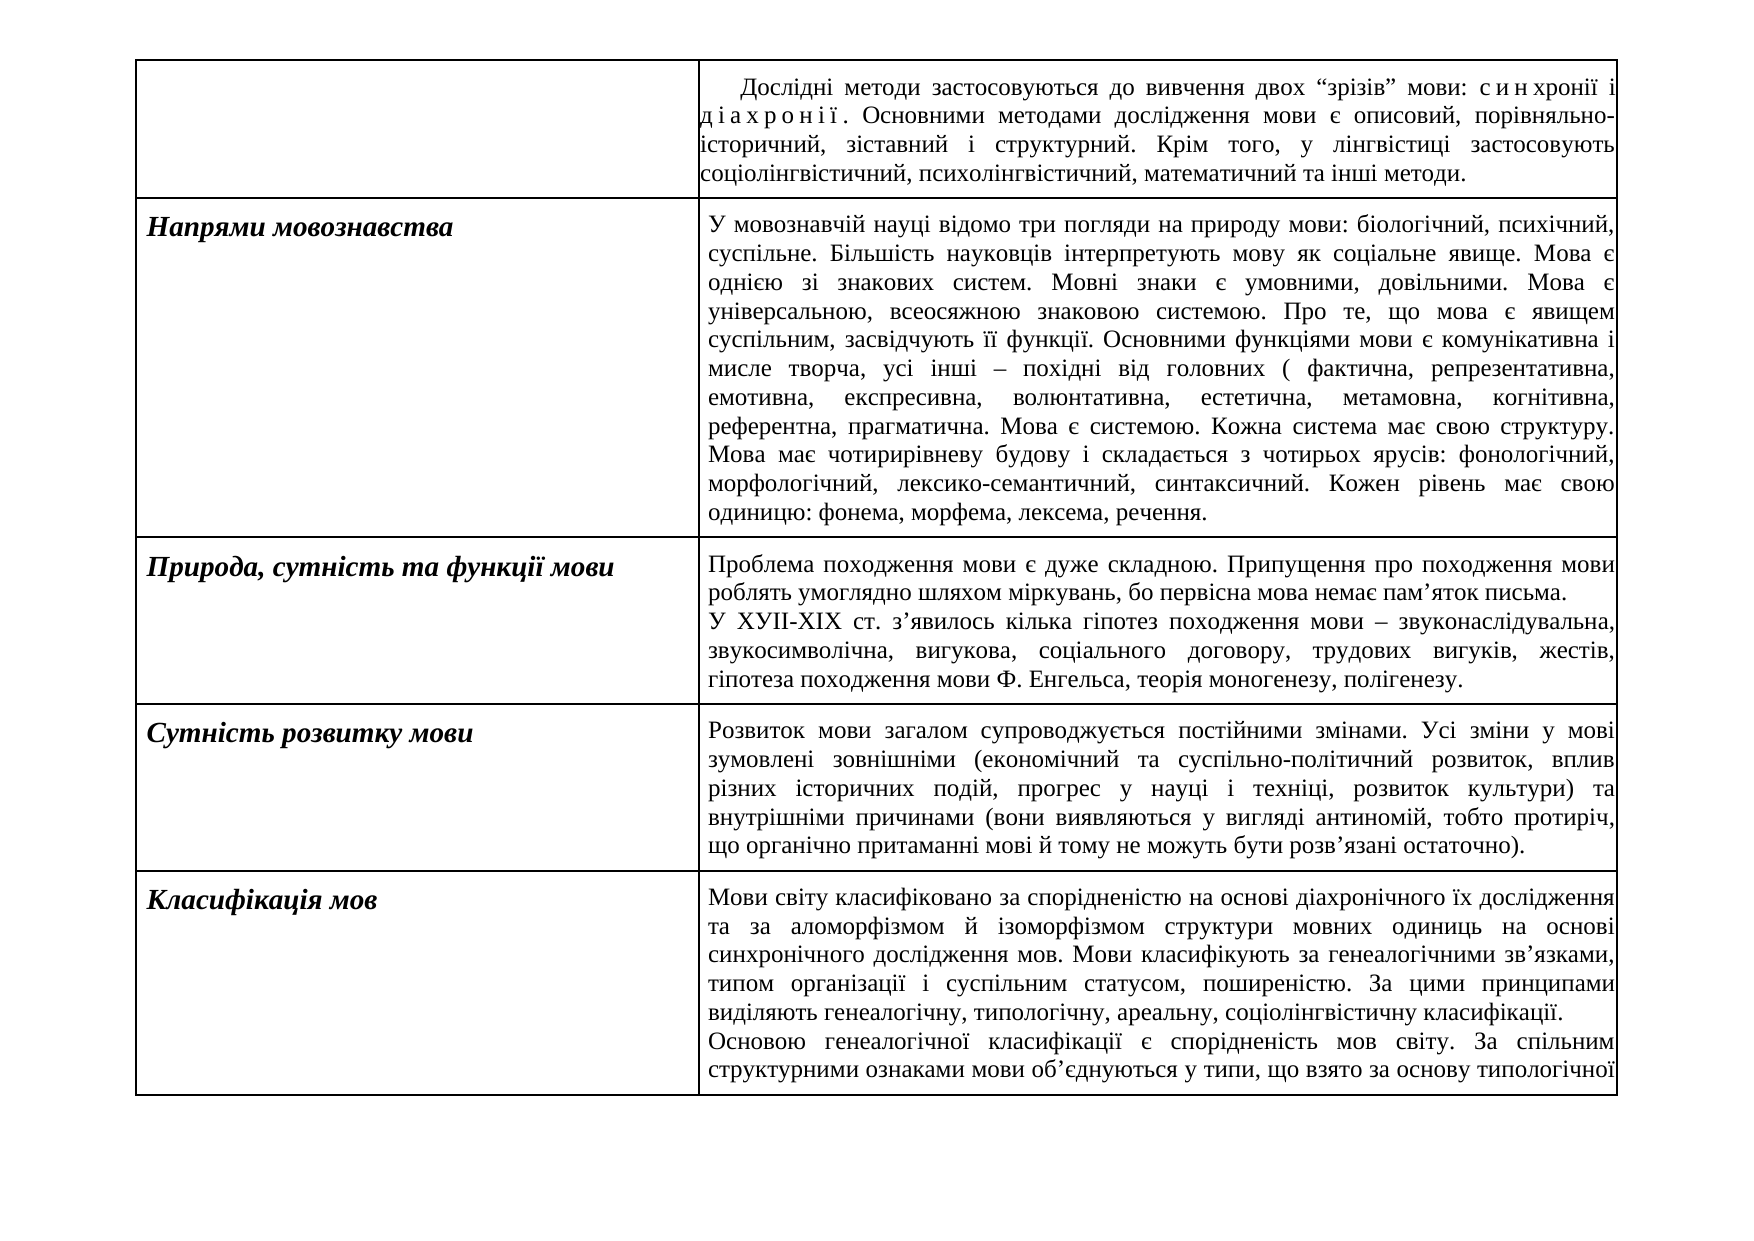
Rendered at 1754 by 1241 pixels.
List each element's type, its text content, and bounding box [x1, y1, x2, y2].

table_cell У мовознавчій науці відомо три погляди на природу мови: біологічний, психічний, суспільне. Більшість науковців інтерпретують мову як соціальне явище. Мова є однією зі знакових систем. Мовні знаки є умовними, довільними. Мова є універсальною, всеосяжною знаковою системою. Про те, що мова є явищем суспільним, засвідчують її функції. Основними функціями мови є комунікативна і мисле творча, усі інші – похідні від головних ( фактична, репрезентативна, емотивна, експресивна, волюнтативна, естетична, метамовна, когнітивна, референтна, прагматична. Мова є системою. Кожна система має свою структуру. Мова має чотирирівневу будову і складається з чотирьох ярусів: фонологічний, морфологічний, лексико-семантичний, синтаксичний. Кожен рівень має свою одиницю: фонема, морфема, лексема, речення. [700, 199, 1616, 536]
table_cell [700, 872, 1616, 1094]
table_cell Розвиток мови загалом супроводжується постійними змінами. Усі зміни у мові зумовлені зовнішніми (економічний та суспільно-політичний розвиток, вплив різних історичних подій, прогрес у науці і техніці, розвиток культури) та внутрішніми причинами (вони виявляються у вигляді антиномій, тобто протиріч, що органічно притаманні мові й тому не можуть бути розв’язані остаточно). [700, 705, 1616, 869]
table_cell Сутність розвитку мови [137, 705, 698, 869]
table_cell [700, 61, 1616, 197]
table_cell Напрями мовознавства [137, 199, 698, 536]
table_cell Класифікація мов [137, 872, 698, 1094]
table_cell Природа, сутність та функції мови [137, 538, 698, 703]
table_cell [137, 61, 698, 197]
table_cell Проблема походження мови є дуже складною. Припущення про походження мови роблять умоглядно шляхом міркувань, бо первісна мова немає пам’яток письма. У ХУІІ-ХІХ ст. з’явилось кілька гіпотез походження мови – звуконаслідувальна, звукосимволічна, вигукова, соціального договору, трудових вигуків, жестів, гіпотеза походження мови Ф. Енгельса, теорія моногенезу, полігенезу. [700, 538, 1616, 703]
